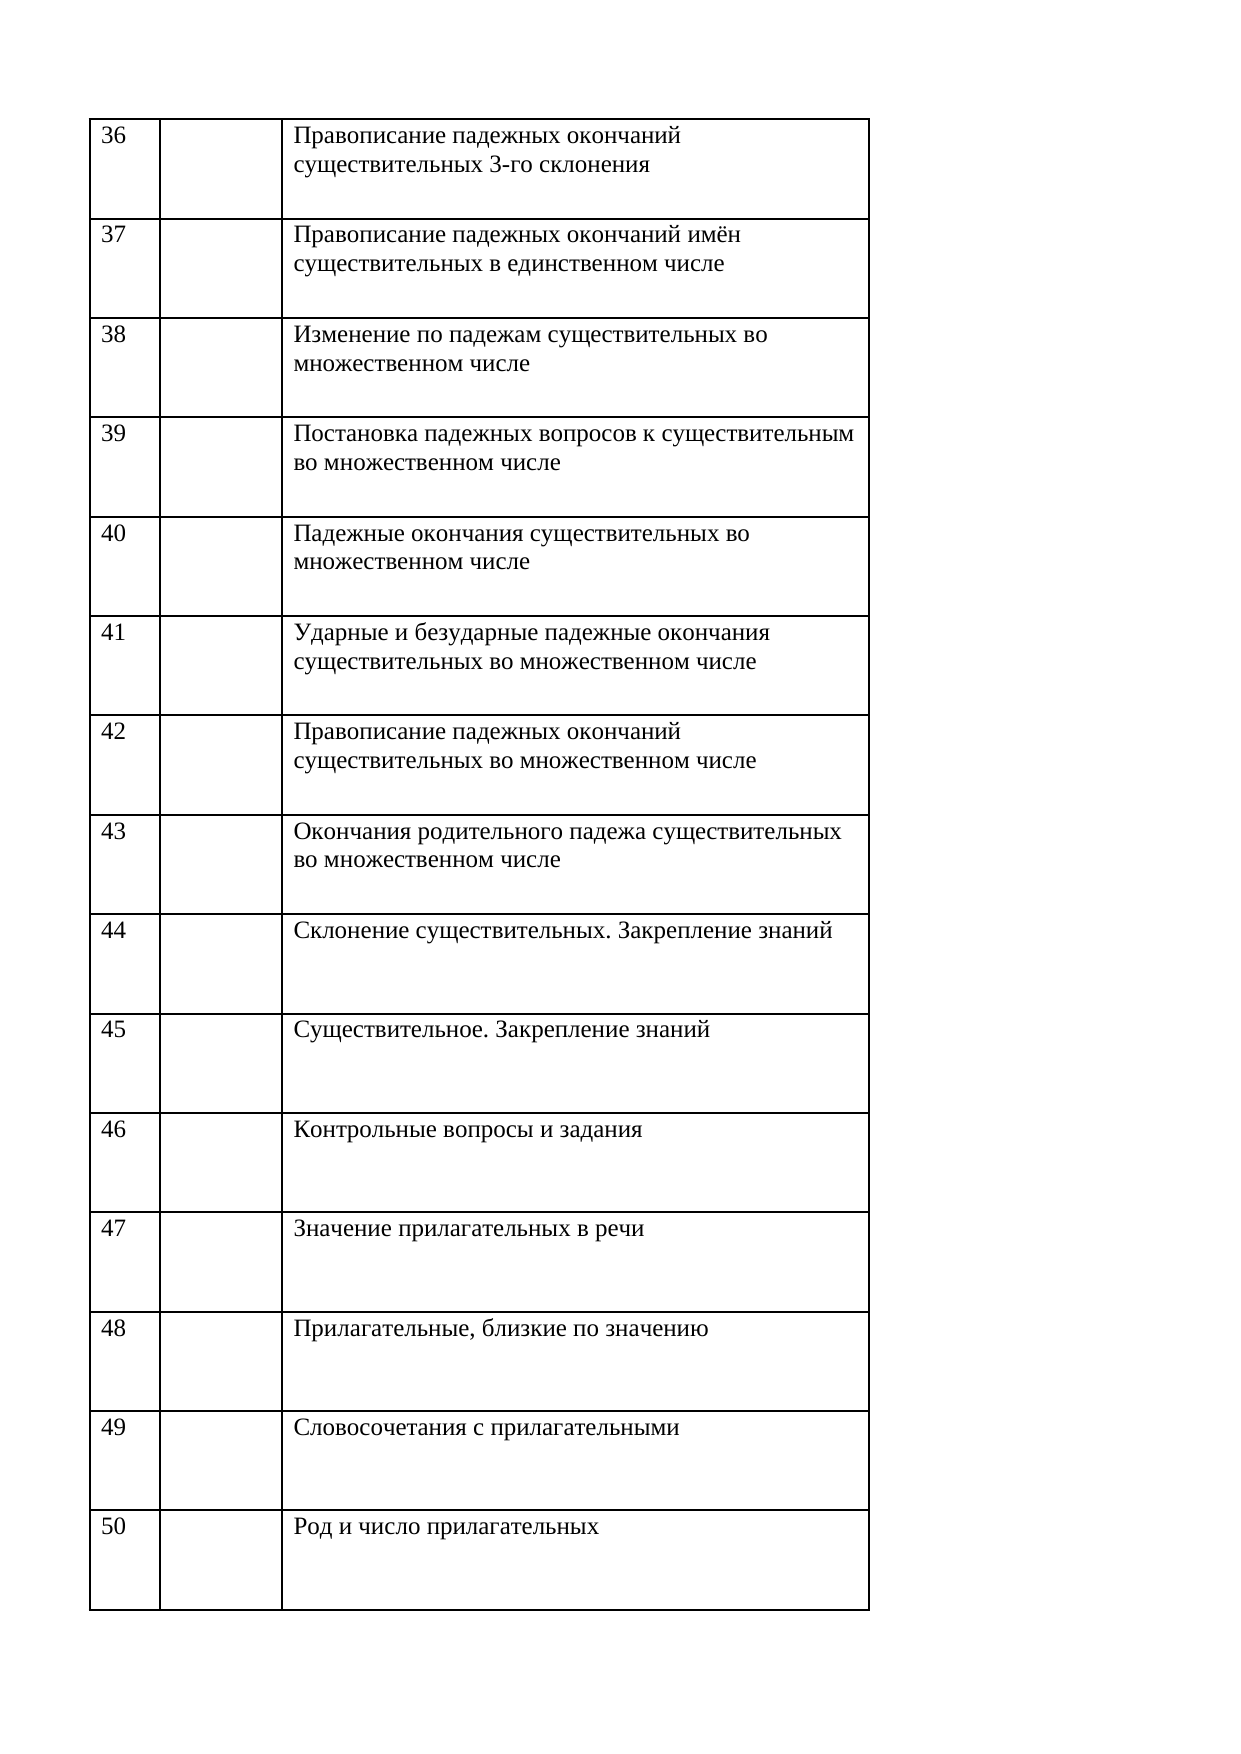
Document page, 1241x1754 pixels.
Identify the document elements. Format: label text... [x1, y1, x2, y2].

table_cell [161, 915, 281, 1012]
table_cell [161, 617, 281, 714]
table_cell [161, 120, 281, 217]
table_cell 48 [91, 1313, 159, 1410]
table_cell Род и число прилагательных [283, 1511, 868, 1609]
table_cell 45 [91, 1015, 159, 1112]
table_cell [161, 1313, 281, 1410]
table_cell 46 [91, 1114, 159, 1211]
table_cell [161, 1213, 281, 1311]
table_cell [161, 518, 281, 615]
table_cell Постановка падежных вопросов к существительным во множественном числе [283, 418, 868, 516]
table_cell 38 [91, 319, 159, 416]
table_cell Падежные окончания существительных во множественном числе [283, 518, 868, 615]
table_cell [161, 1412, 281, 1509]
table_cell Ударные и безударные падежные окончания существительных во множественном числе [283, 617, 868, 714]
table_cell Правописание падежных окончаний имён существительных в единственном числе [283, 220, 868, 317]
table_cell Правописание падежных окончаний существительных во множественном числе [283, 716, 868, 814]
table_cell 37 [91, 220, 159, 317]
table_cell [161, 1511, 281, 1609]
table_cell [161, 1114, 281, 1211]
table_cell 43 [91, 816, 159, 913]
table_cell [161, 319, 281, 416]
table_cell 44 [91, 915, 159, 1012]
table_cell Существительное. Закрепление знаний [283, 1015, 868, 1112]
table_cell [161, 1015, 281, 1112]
table_cell Словосочетания с прилагательными [283, 1412, 868, 1509]
table_cell 36 [91, 120, 159, 217]
table_cell [161, 418, 281, 516]
table_cell Значение прилагательных в речи [283, 1213, 868, 1311]
table_cell Правописание падежных окончаний существительных 3-го склонения [283, 120, 868, 217]
table_cell Контрольные вопросы и задания [283, 1114, 868, 1211]
table_cell Окончания родительного падежа существительных во множественном числе [283, 816, 868, 913]
table_cell 41 [91, 617, 159, 714]
table_cell [161, 816, 281, 913]
table_cell [161, 716, 281, 814]
table_cell 50 [91, 1511, 159, 1609]
table_cell 40 [91, 518, 159, 615]
table_cell 42 [91, 716, 159, 814]
table_cell Склонение существительных. Закрепление знаний [283, 915, 868, 1012]
table_cell 47 [91, 1213, 159, 1311]
table_cell 39 [91, 418, 159, 516]
table_cell Прилагательные, близкие по значению [283, 1313, 868, 1410]
table_cell [161, 220, 281, 317]
table_cell 49 [91, 1412, 159, 1509]
table_cell Изменение по падежам существительных во множественном числе [283, 319, 868, 416]
